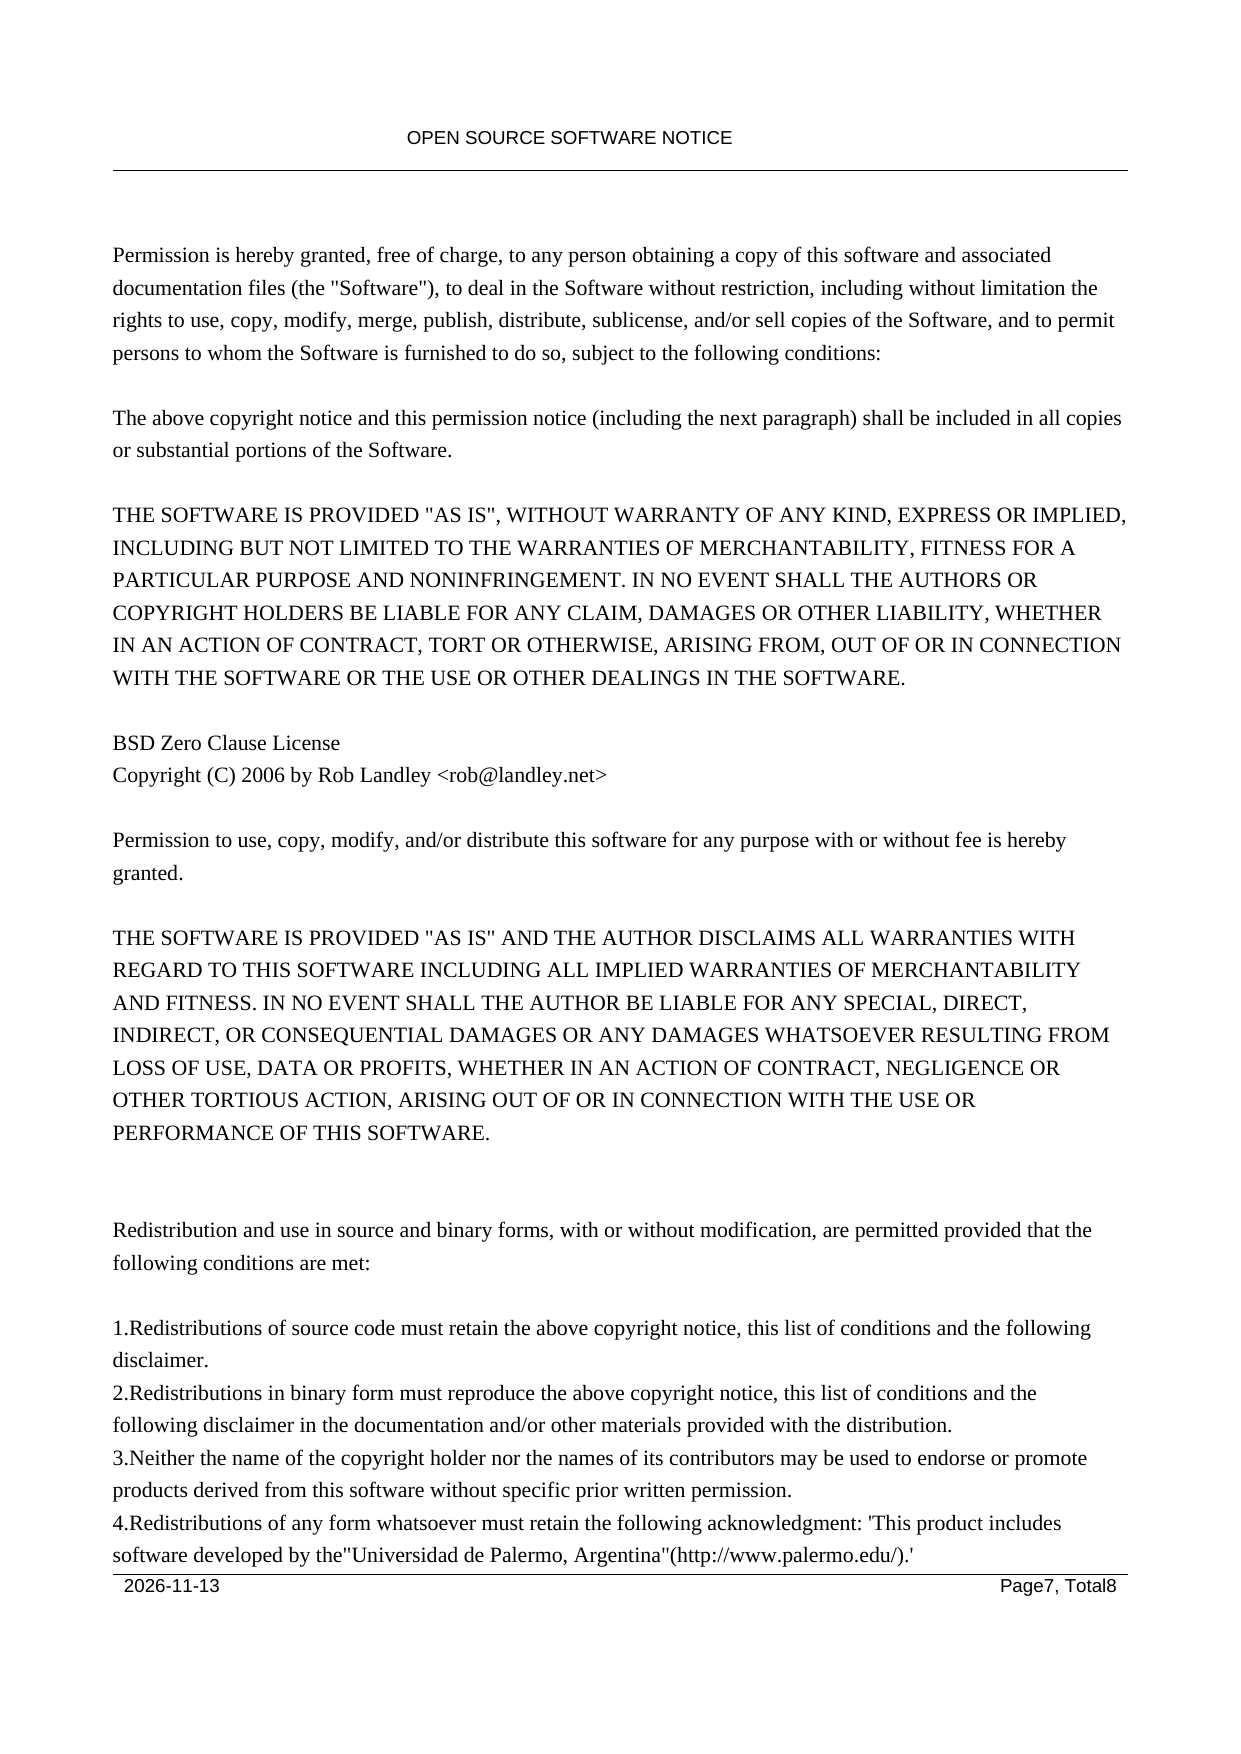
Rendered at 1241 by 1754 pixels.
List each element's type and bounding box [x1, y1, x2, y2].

text [112, 206, 1128, 1571]
